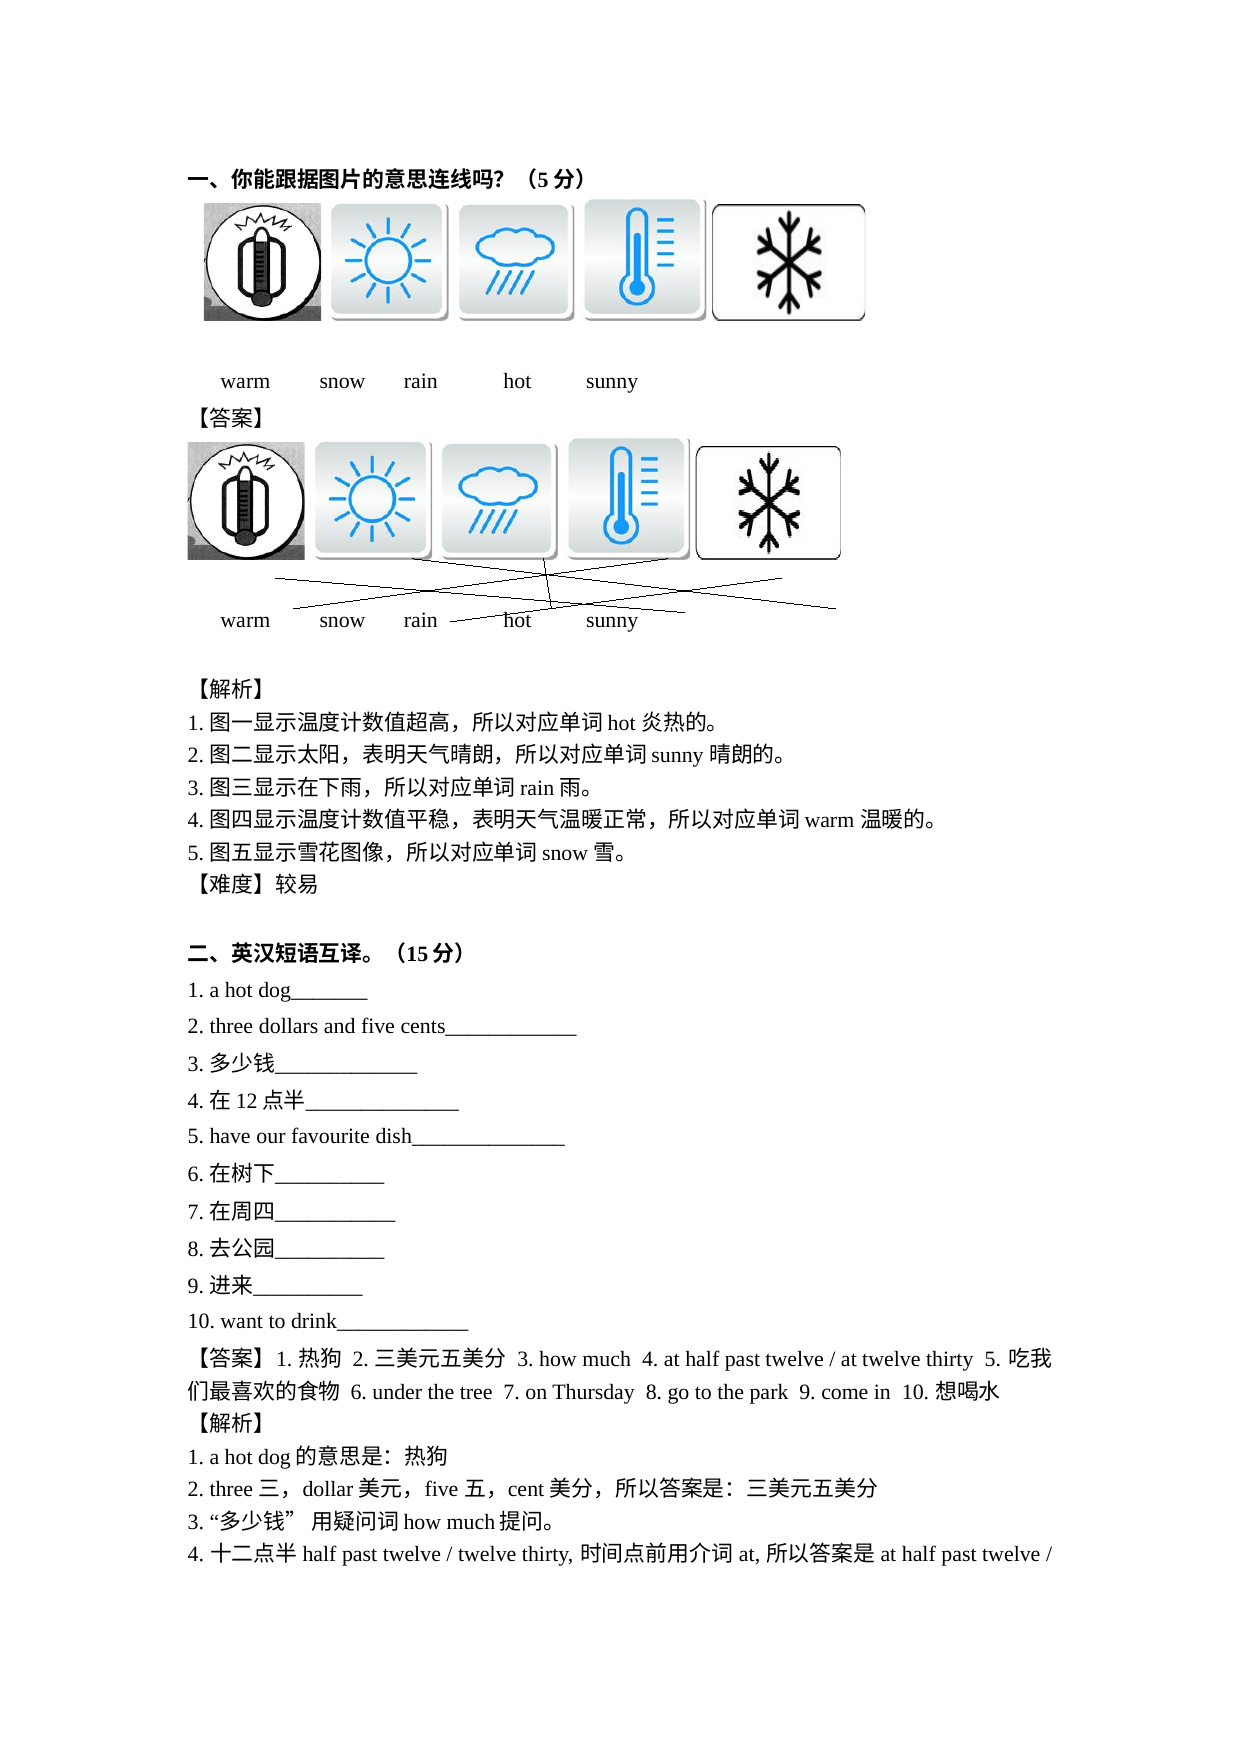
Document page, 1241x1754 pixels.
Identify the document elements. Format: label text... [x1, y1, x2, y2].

text 9. 进来__________ [187, 1268, 1053, 1300]
text 【解析】 [187, 1406, 1053, 1438]
picture [326, 199, 449, 321]
text 7. 在周四___________ [187, 1193, 1053, 1226]
text 【答案】1. 热狗 2. 三美元五美分 3. how much 4. at half past twelve / at twelve thirty 5. 吃我们最喜欢的食物 6. under the tree 7. on Thursday 8. go to the park 9. come in 10. 想喝水 [187, 1341, 1053, 1406]
text warm snow rain hot sunny [187, 364, 1053, 397]
text 【难度】较易 [187, 867, 1053, 899]
text 1. a hot dog的意思是：热狗 [187, 1438, 1053, 1471]
text 2. 图二显示太阳，表明天气晴朗，所以对应单词sunny 晴朗的。 [187, 737, 1053, 769]
text 3. “多少钱” 用疑问词how much提问。 [187, 1503, 1053, 1536]
picture [563, 433, 690, 560]
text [187, 1536, 1053, 1568]
picture [437, 439, 558, 560]
text 1. 图一显示温度计数值超高，所以对应单词hot 炎热的。 [187, 704, 1053, 737]
picture [454, 200, 575, 321]
text 2. three dollars and five cents____________ [187, 1009, 1053, 1042]
text 4. 在12点半______________ [187, 1083, 1053, 1115]
text 5. 图五显示雪花图像，所以对应单词snow 雪。 [187, 834, 1053, 867]
picture [695, 446, 841, 560]
text 二、英汉短语互译。（15分） [187, 936, 1053, 968]
picture [712, 204, 866, 321]
text 10. want to drink____________ [187, 1305, 1053, 1337]
picture [310, 437, 433, 560]
text 【答案】 [187, 401, 1053, 433]
text 3. 多少钱_____________ [187, 1045, 1053, 1078]
text 4. 图四显示温度计数值平稳，表明天气温暖正常，所以对应单词warm 温暖的。 [187, 802, 1053, 834]
picture [579, 194, 707, 321]
text 5. have our favourite dish______________ [187, 1120, 1053, 1152]
text 6. 在树下__________ [187, 1156, 1053, 1188]
text warm snow rain hot sunny [187, 603, 1053, 636]
text 8. 去公园__________ [187, 1230, 1053, 1263]
text 一、你能跟据图片的意思连线吗？（5分） [187, 162, 1053, 194]
text 1. a hot dog_______ [187, 973, 1053, 1005]
text 【解析】 [187, 672, 1053, 704]
text 2. three 三，dollar 美元，five 五，cent 美分，所以答案是：三美元五美分 [187, 1471, 1053, 1503]
text 3. 图三显示在下雨，所以对应单词rain 雨。 [187, 769, 1053, 802]
